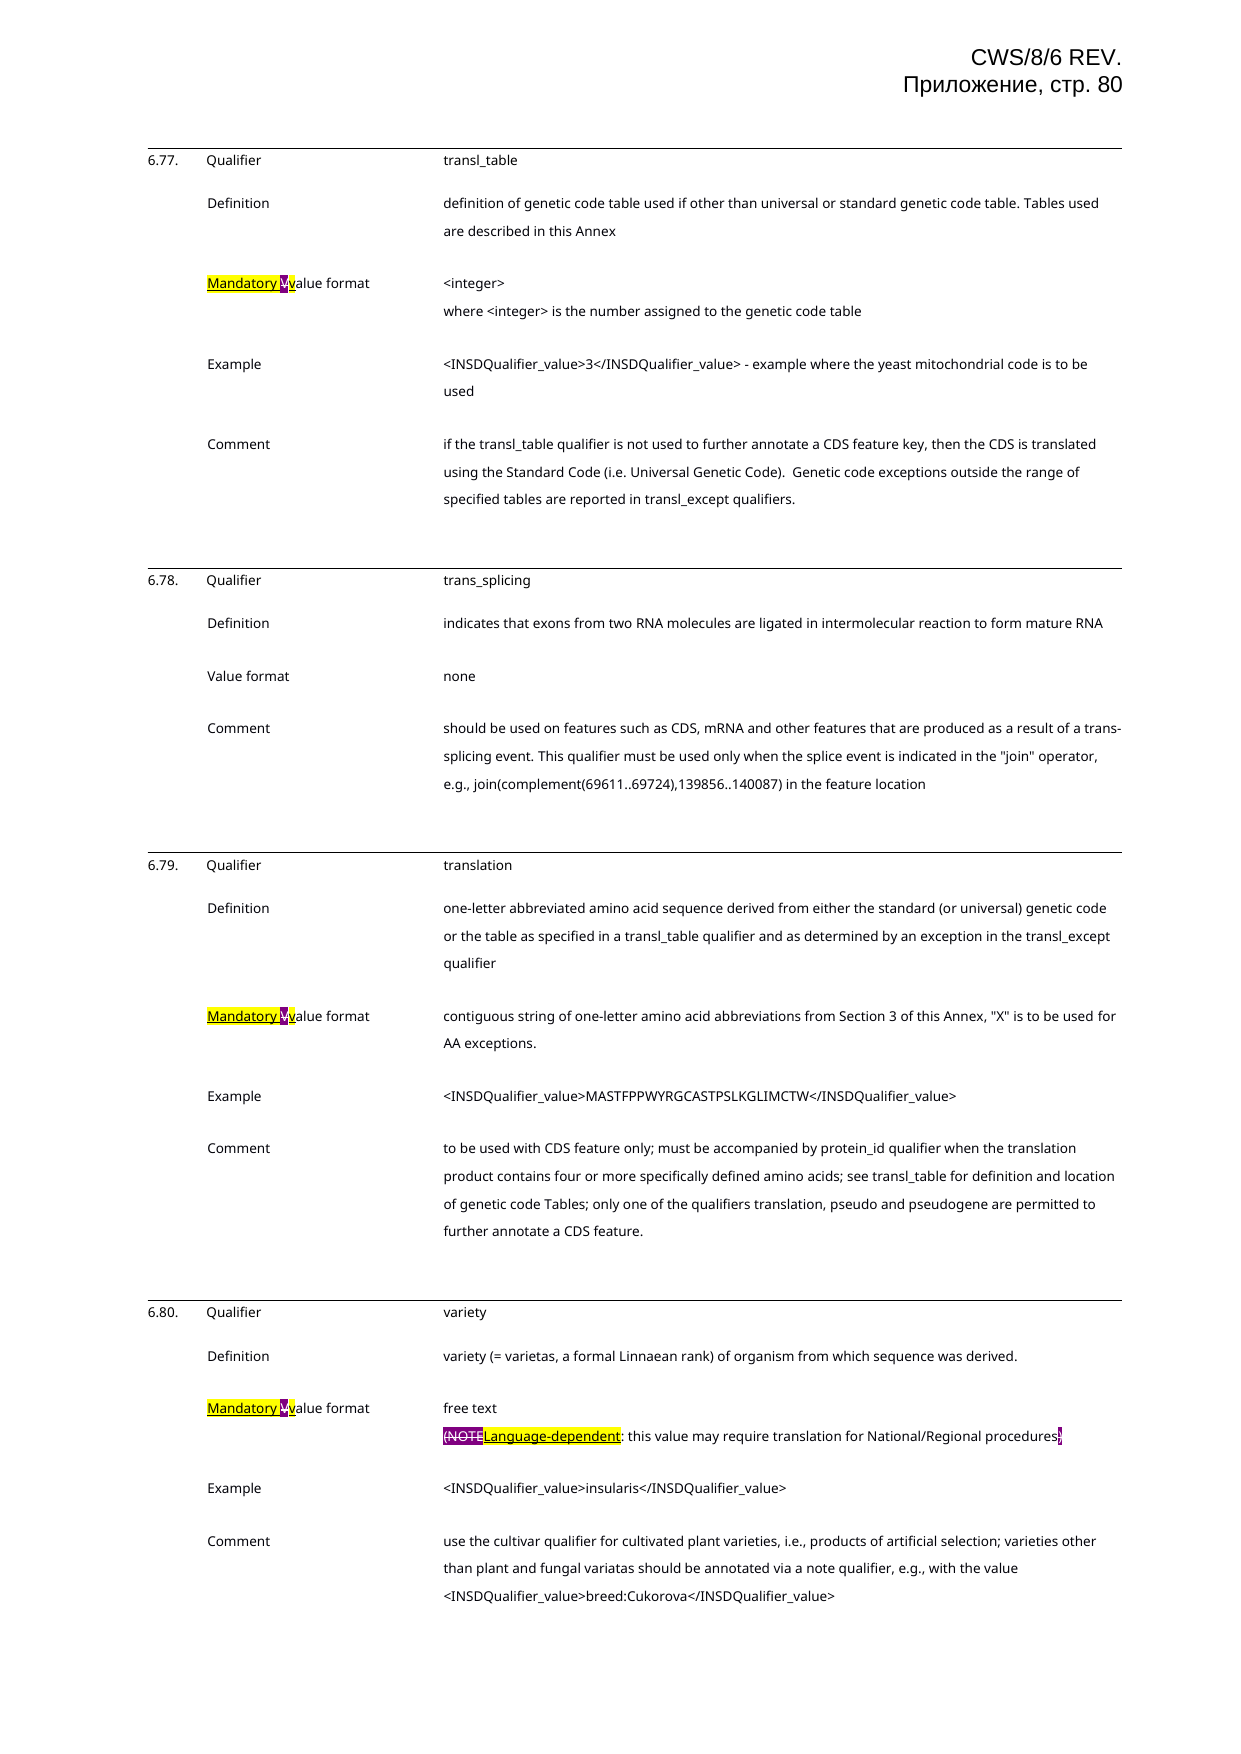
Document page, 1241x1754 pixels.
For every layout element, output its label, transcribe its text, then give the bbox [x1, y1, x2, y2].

text Qualifier transl_table [148, 149, 1122, 169]
text Example <INSDQualifier_value>MASTFPPWYRGCASTPSLKGLIMCTW</INSDQualifier_value> [207, 1087, 1122, 1105]
text Mandatory Vvalue format free text (NOTELanguage-dependent: this value may require translation for National/Regional procedures) [207, 1399, 1122, 1445]
text Definition one-letter abbreviated amino acid sequence derived from either the standard (or universal) genetic code or the table as specified in a transl_table qualifier and as determined by an exception in the transl_except qualifier [207, 899, 1122, 972]
text Comment if the transl_table qualifier is not used to further annotate a CDS feature key, then the CDS is translated using the Standard Code (i.e. Universal Genetic Code). Genetic code exceptions outside the range of specified tables are reported in transl_except qualifiers. [207, 435, 1122, 508]
text Example <INSDQualifier_value>insularis</INSDQualifier_value> [207, 1479, 1122, 1498]
text Example <INSDQualifier_value>3</INSDQualifier_value> - example where the yeast mitochondrial code is to be used [207, 355, 1122, 401]
text Definition indicates that exons from two RNA molecules are ligated in intermolecular reaction to form mature RNA [207, 614, 1122, 633]
text Value format none [207, 667, 1122, 685]
text Qualifier translation [148, 853, 1122, 874]
text Mandatory Vvalue format <integer> where <integer> is the number assigned to the genetic code table [207, 274, 1122, 321]
text Definition definition of genetic code table used if other than universal or standard genetic code table. Tables used are described in this Annex [207, 194, 1122, 240]
text Mandatory Vvalue format contiguous string of one-letter amino acid abbreviations from Section 3 of this Annex, "X" is to be used for AA exceptions. [207, 1007, 1122, 1053]
text Qualifier variety [148, 1301, 1122, 1321]
text Comment should be used on features such as CDS, mRNA and other features that are produced as a result of a trans-splicing event. This qualifier must be used only when the splice event is indicated in the "join" operator, e.g., join(complement(69611..69724),139856..140087) in the feature location [207, 719, 1122, 793]
text Comment to be used with CDS feature only; must be accompanied by protein_id qualifier when the translation product contains four or more specifically defined amino acids; see transl_table for definition and location of genetic code Tables; only one of the qualifiers translation, pseudo and pseudogene are permitted to further annotate a CDS feature. [207, 1139, 1122, 1241]
text Comment use the cultivar qualifier for cultivated plant varieties, i.e., products of artificial selection; varieties other than plant and fungal variatas should be annotated via a note qualifier, e.g., with the value <INSDQualifier_value>breed:Cukorova</INSDQualifier_value> [207, 1532, 1122, 1606]
text Qualifier trans_splicing [148, 569, 1122, 589]
text Definition variety (= varietas, a formal Linnaean rank) of organism from which sequence was derived. [207, 1346, 1122, 1365]
